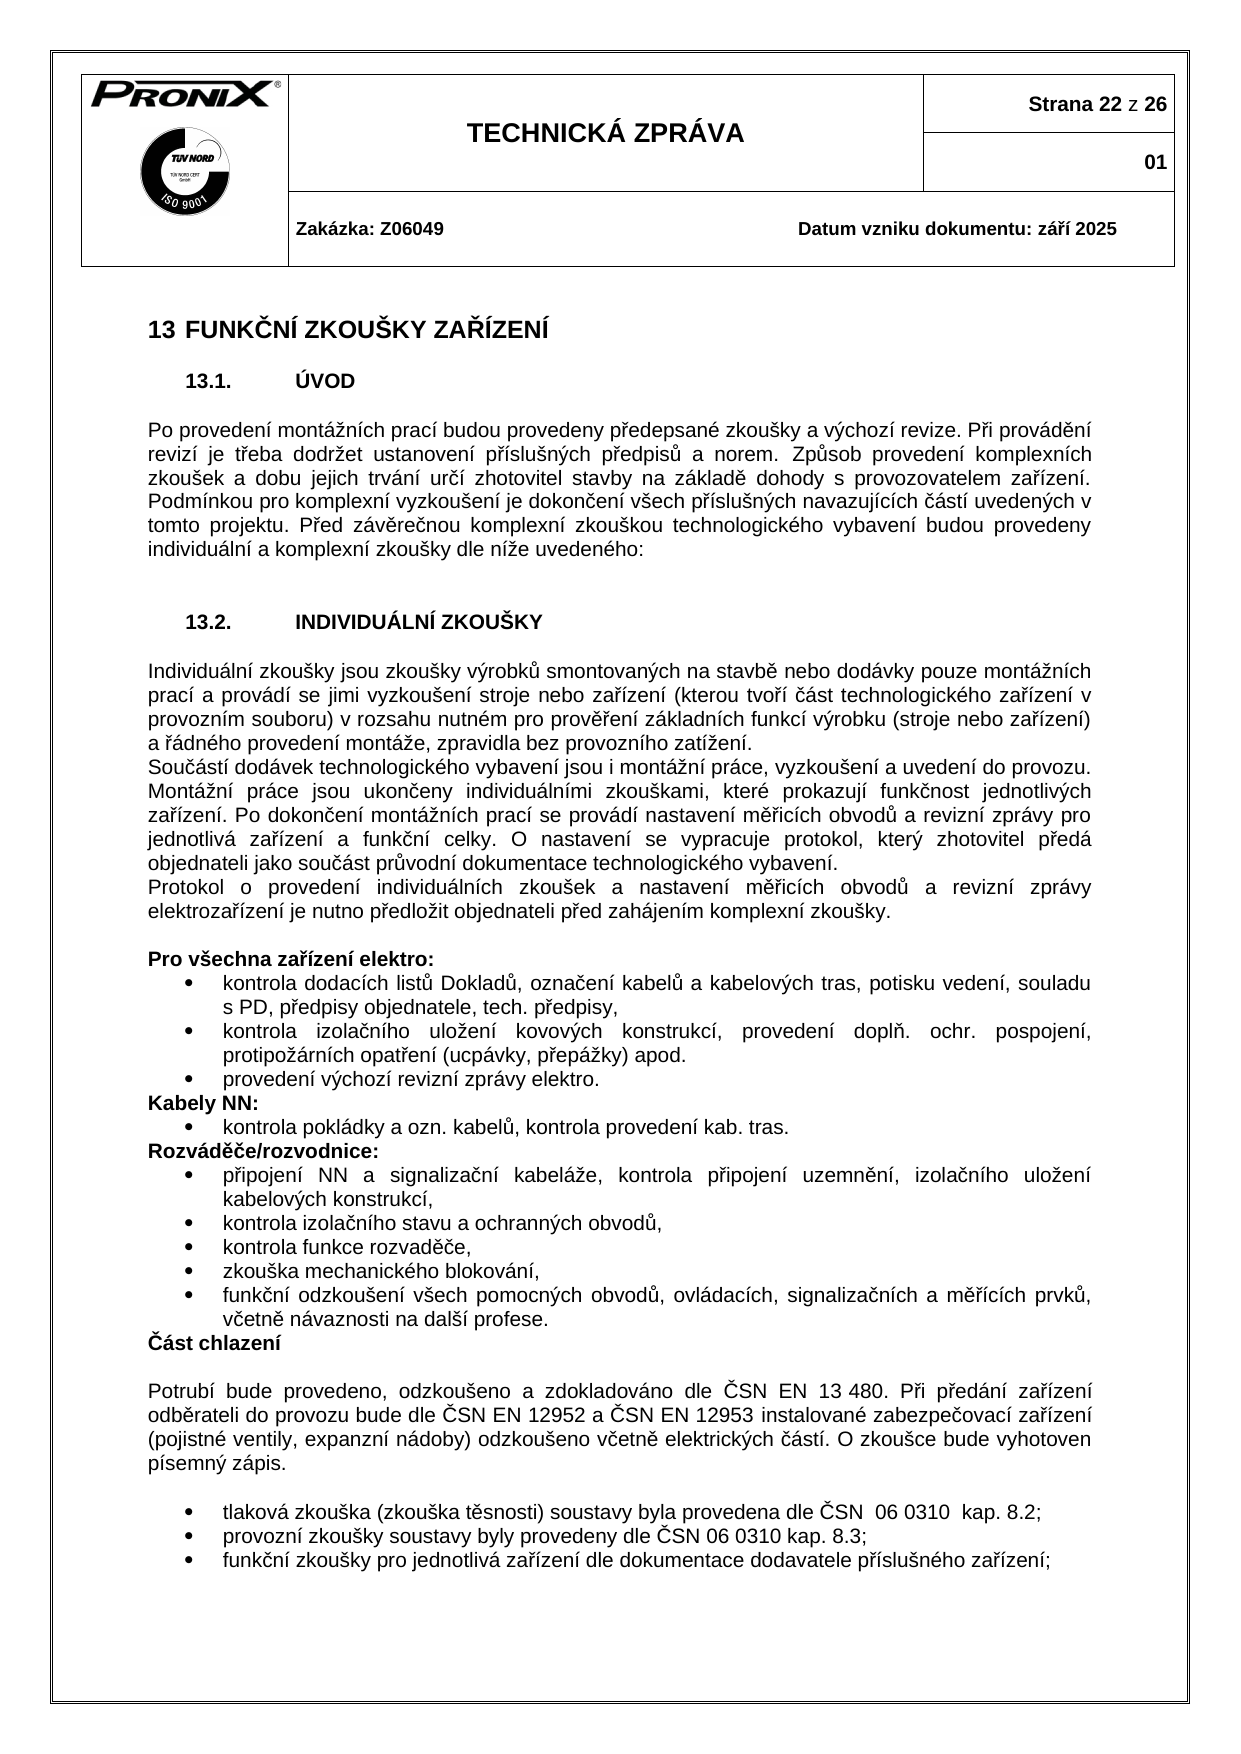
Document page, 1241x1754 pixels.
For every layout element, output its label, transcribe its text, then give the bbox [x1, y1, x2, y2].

picture [89, 77, 282, 109]
list kontrola dodacích listů Dokladů, označení kabelů a kabelových tras, potisku vedení, souladu s PD, předpisy objednatele, tech. předpisy, [185, 971, 1092, 1018]
list kontrola funkce rozvaděče, [185, 1235, 1092, 1259]
text Kabely NN: [148, 1091, 1092, 1114]
subtitle FUNKČNÍ ZKOUŠKY ZAŘÍZENÍ [148, 315, 1092, 343]
text Část chlazení [148, 1331, 1092, 1355]
list funkční odzkoušení všech pomocných obvodů, ovládacích, signalizačních a měřících prvků, včetně návaznosti na další profese. [185, 1283, 1092, 1331]
list kontrola izolačního uložení kovových konstrukcí, provedení doplň. ochr. pospojení, protipožárních opatření (ucpávky, přepážky) apod. [185, 1018, 1092, 1067]
list připojení NN a signalizační kabeláže, kontrola připojení uzemnění, izolačního uložení kabelových konstrukcí, [185, 1163, 1092, 1211]
text Po provedení montážních prací budou provedeny předepsané zkoušky a výchozí revize. Při provádění revizí je třeba dodržet ustanovení příslušných předpisů a norem. Způsob provedení komplexních zkoušek a dobu jejich trvání určí zhotovitel stavby na základě dohody s provozovatelem zařízení. Podmínkou pro komplexní vyzkoušení je dokončení všech příslušných navazujících částí uvedených v tomto projektu. Před závěrečnou komplexní zkouškou technologického vybavení budou provedeny individuální a komplexní zkoušky dle níže uvedeného: [148, 417, 1092, 561]
list provozní zkoušky soustavy byly provedeny dle ČSN 06 0310 kap. 8.3; [185, 1524, 1092, 1548]
list zkouška mechanického blokování, [185, 1259, 1092, 1283]
text Potrubí bude provedeno, odzkoušeno a zdokladováno dle ČSN EN 13 480. Při předání zařízení odběrateli do provozu bude dle ČSN EN 12952 a ČSN EN 12953 instalované zabezpečovací zařízení (pojistné ventily, expanzní nádoby) odzkoušeno včetně elektrických částí. O zkoušce bude vyhotoven písemný zápis. [148, 1379, 1092, 1474]
list kontrola pokládky a ozn. kabelů, kontrola provedení kab. tras. [185, 1114, 1092, 1139]
text Rozváděče/rozvodnice: [148, 1139, 1092, 1163]
text Součástí dodávek technologického vybavení jsou i montážní práce, vyzkoušení a uvedení do provozu. Montážní práce jsou ukončeny individuálními zkouškami, které prokazují funkčnost jednotlivých zařízení. Po dokončení montážních prací se provádí nastavení měřicích obvodů a revizní zprávy pro jednotlivá zařízení a funkční celky. O nastavení se vypracuje protokol, který zhotovitel předá objednateli jako součást průvodní dokumentace technologického vybavení. [148, 755, 1092, 875]
list kontrola izolačního stavu a ochranných obvodů, [185, 1211, 1092, 1235]
text Protokol o provedení individuálních zkoušek a nastavení měřicích obvodů a revizní zprávy elektrozařízení je nutno předložit objednateli před zahájením komplexní zkoušky. [148, 875, 1092, 923]
text Individuální zkoušky jsou zkoušky výrobků smontovaných na stavbě nebo dodávky pouze montážních prací a provádí se jimi vyzkoušení stroje nebo zařízení (kterou tvoří část technologického zařízení v provozním souboru) v rozsahu nutném pro prověření základních funkcí výrobku (stroje nebo zařízení) a řádného provedení montáže, zpravidla bez provozního zatížení. [148, 659, 1092, 755]
picture [140, 127, 230, 216]
subtitle Individuální zkoušky [185, 610, 1092, 634]
list tlaková zkouška (zkouška těsnosti) soustavy byla provedena dle ČSN 06 0310 kap. 8.2; [185, 1499, 1092, 1524]
list funkční zkoušky pro jednotlivá zařízení dle dokumentace dodavatele příslušného zařízení; [185, 1548, 1092, 1572]
list provedení výchozí revizní zprávy elektro. [185, 1067, 1092, 1091]
subtitle Úvod [185, 368, 1092, 392]
text Pro všechna zařízení elektro: [148, 947, 1092, 971]
